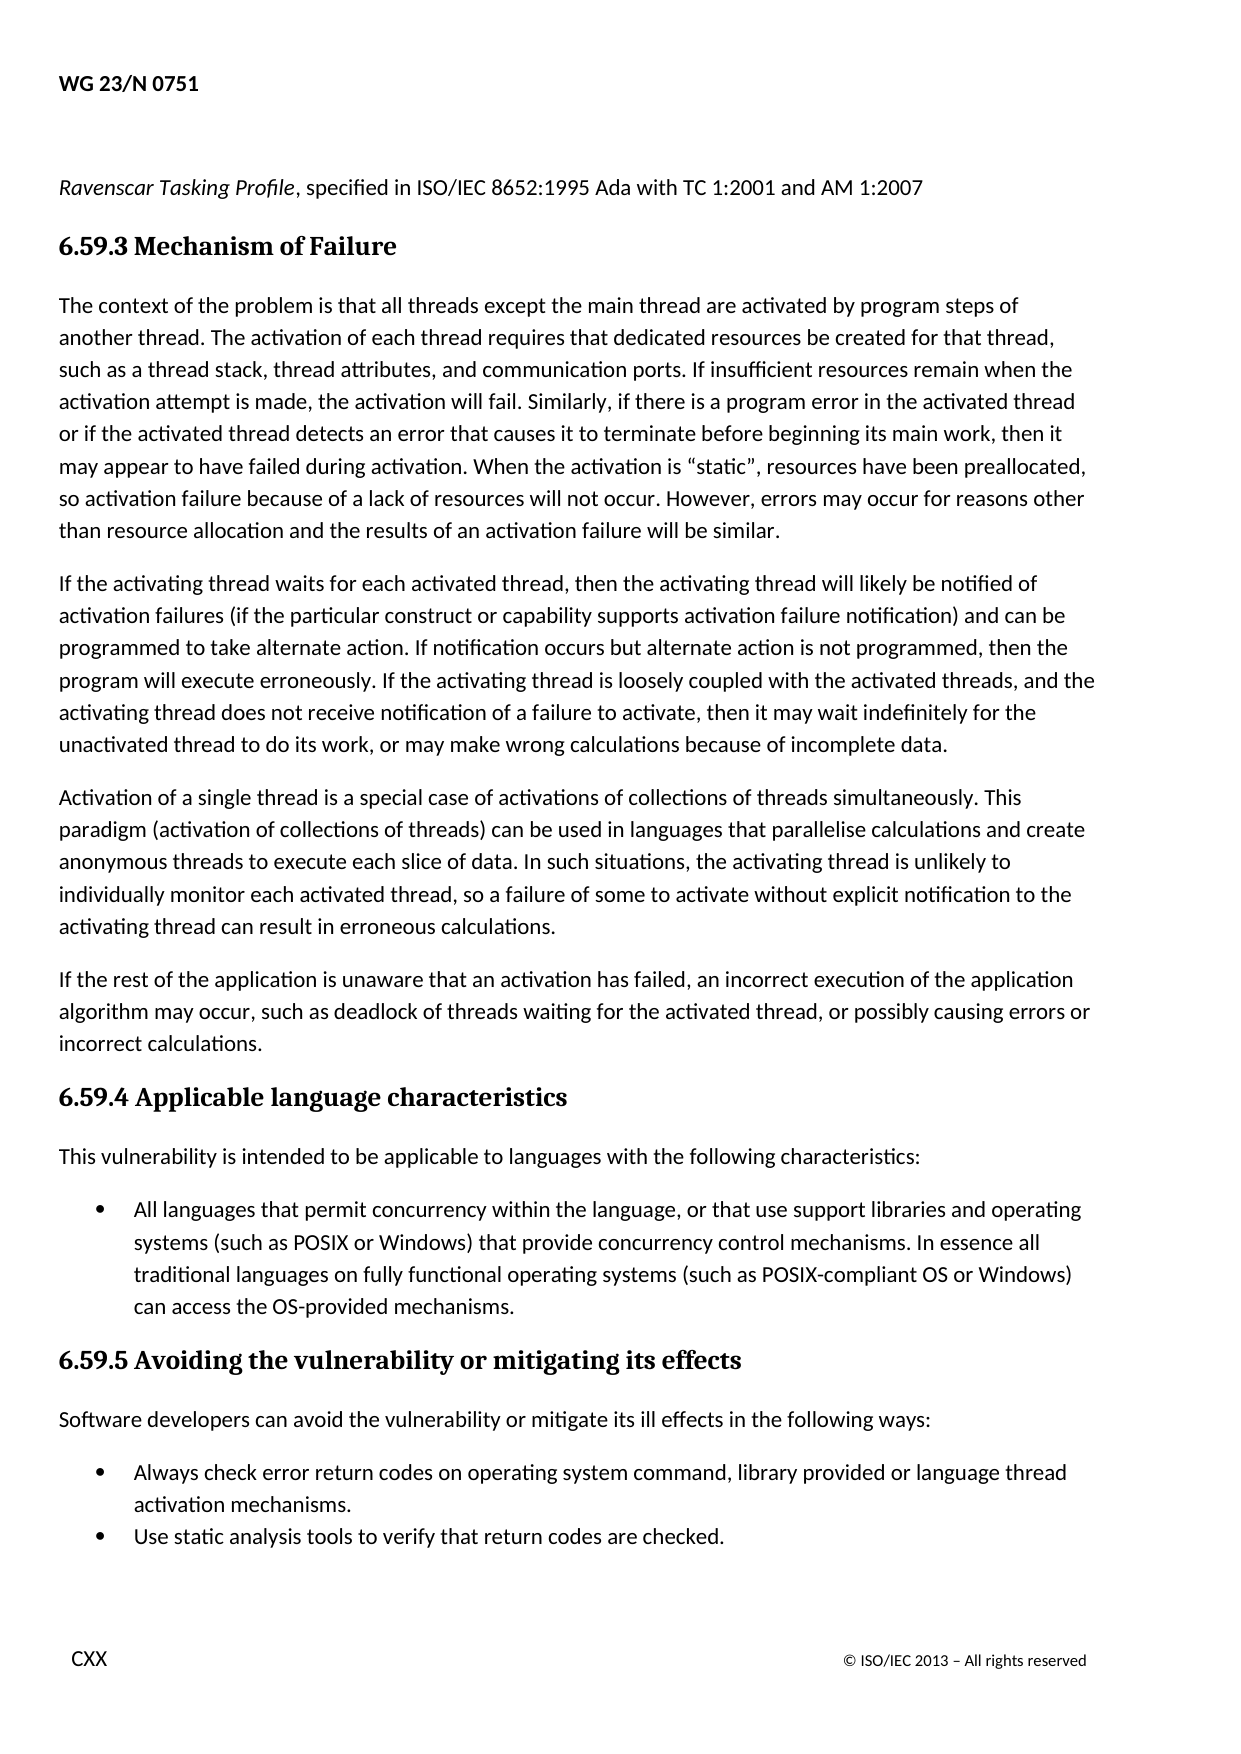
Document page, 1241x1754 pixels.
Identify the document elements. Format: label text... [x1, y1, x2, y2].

list Always check error return codes on operating system command, library provided or language thread activation mechanisms. [96, 1458, 1099, 1518]
text The context of the problem is that all threads except the main thread are activated by program steps of another thread. The activation of each thread requires that dedicated resources be created for that thread, such as a thread stack, thread attributes, and communication ports. If insufficient resources remain when the activation attempt is made, the activation will fail. Similarly, if there is a program error in the activated thread or if the activated thread detects an error that causes it to terminate before beginning its main work, then it may appear to have failed during activation. When the activation is “static”, resources have been preallocated, so activation failure because of a lack of resources will not occur. However, errors may occur for reasons other than resource allocation and the results of an activation failure will be similar. [58, 291, 1099, 544]
list Use static analysis tools to verify that return codes are checked. [96, 1522, 1099, 1551]
text This vulnerability is intended to be applicable to languages with the following characteristics: [58, 1142, 1099, 1170]
text If the activating thread waits for each activated thread, then the activating thread will likely be notified of activation failures (if the particular construct or capability supports activation failure notification) and can be programmed to take alternate action. If notification occurs but alternate action is not programmed, then the program will execute erroneously. If the activating thread is loosely coupled with the activated threads, and the activating thread does not receive notification of a failure to activate, then it may wait indefinitely for the unactivated thread to do its work, or may make wrong calculations because of incomplete data. [58, 569, 1099, 758]
text Software developers can avoid the vulnerability or mitigate its ill effects in the following ways: [58, 1405, 1099, 1433]
subtitle 6.59.5 Avoiding the vulnerability or mitigating its effects [58, 1345, 1099, 1376]
text Ravenscar Tasking Profile, specified in ISO/IEC 8652:1995 Ada with TC 1:2001 and AM 1:2007 [58, 173, 1099, 202]
subtitle 6.59.3 Mechanism of Failure [58, 231, 1099, 262]
text If the rest of the application is unaware that an activation has failed, an incorrect execution of the application algorithm may occur, such as deadlock of threads waiting for the activated thread, or possibly causing errors or incorrect calculations. [58, 965, 1099, 1057]
list All languages that permit concurrency within the language, or that use support libraries and operating systems (such as POSIX or Windows) that provide concurrency control mechanisms. In essence all traditional languages on fully functional operating systems (such as POSIX-compliant OS or Windows) can access the OS-provided mechanisms. [96, 1195, 1099, 1320]
subtitle 6.59.4 Applicable language characteristics [58, 1082, 1099, 1113]
text Activation of a single thread is a special case of activations of collections of threads simultaneously. This paradigm (activation of collections of threads) can be used in languages that parallelise calculations and create anonymous threads to execute each slice of data. In such situations, the activating thread is unlikely to individually monitor each activated thread, so a failure of some to activate without explicit notification to the activating thread can result in erroneous calculations. [58, 783, 1099, 940]
